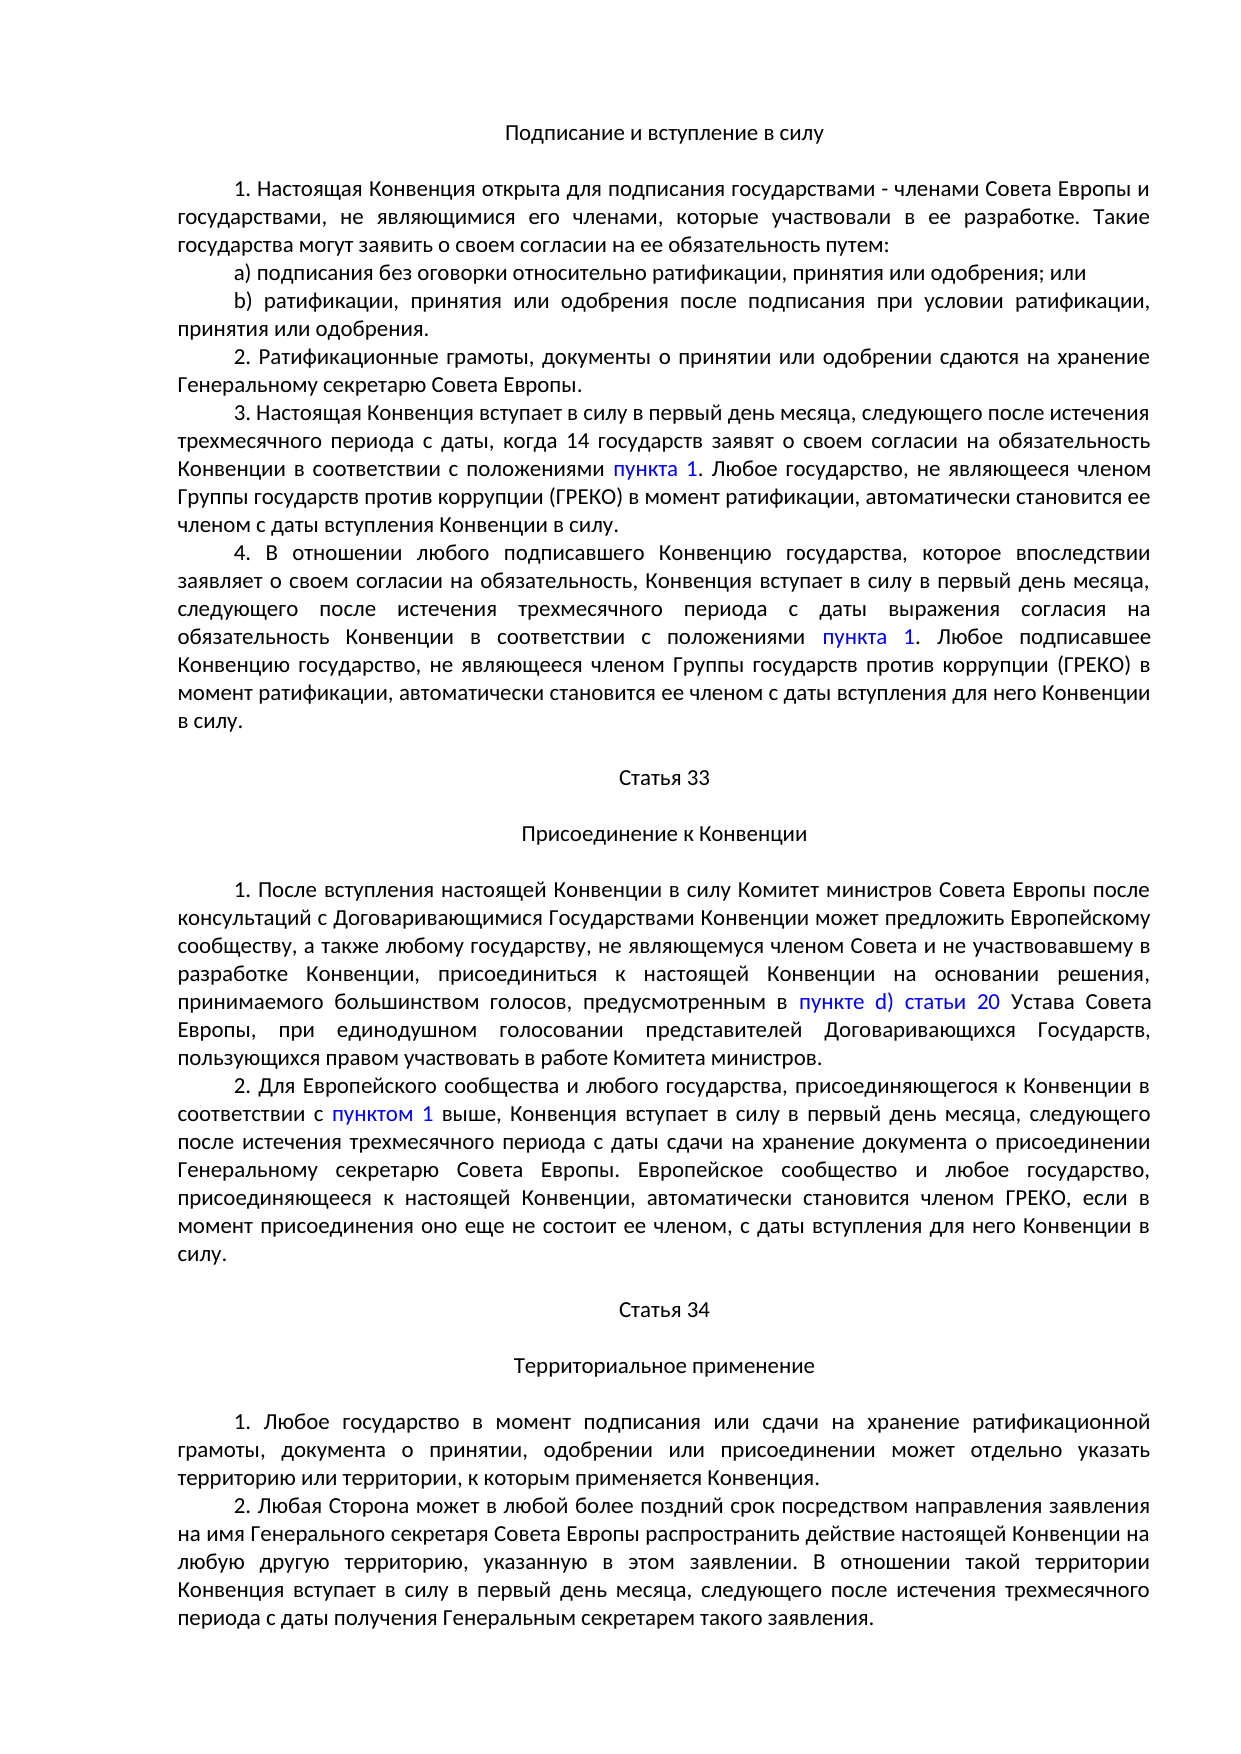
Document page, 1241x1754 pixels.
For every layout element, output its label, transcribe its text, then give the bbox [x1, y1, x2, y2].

text 1. Любое государство в момент подписания или сдачи на хранение ратификационной грамоты, документа о принятии, одобрении или присоединении может отдельно указать территорию или территории, к которым применяется Конвенция. [177, 1407, 1152, 1491]
text 4. В отношении любого подписавшего Конвенцию государства, которое впоследствии заявляет о своем согласии на обязательность, Конвенция вступает в силу в первый день месяца, следующего после истечения трехмесячного периода с даты выражения согласия на обязательность Конвенции в соответствии с положениями пункта 1. Любое подписавшее Конвенцию государство, не являющееся членом Группы государств против коррупции (ГРЕКО) в момент ратификации, автоматически становится ее членом с даты вступления для него Конвенции в силу. [177, 538, 1152, 734]
text 2. Для Европейского сообщества и любого государства, присоединяющегося к Конвенции в соответствии с пунктом 1 выше, Конвенция вступает в силу в первый день месяца, следующего после истечения трехмесячного периода с даты сдачи на хранение документа о присоединении Генеральному секретарю Совета Европы. Европейское сообщество и любое государство, присоединяющееся к настоящей Конвенции, автоматически становится членом ГРЕКО, если в момент присоединения оно еще не состоит ее членом, с даты вступления для него Конвенции в силу. [177, 1071, 1152, 1267]
text 1. Настоящая Конвенция открыта для подписания государствами - членами Совета Европы и государствами, не являющимися его членами, которые участвовали в ее разработке. Такие государства могут заявить о своем согласии на ее обязательность путем: [177, 174, 1152, 258]
text 3. Настоящая Конвенция вступает в силу в первый день месяца, следующего после истечения трехмесячного периода с даты, когда 14 государств заявят о своем согласии на обязательность Конвенции в соответствии с положениями пункта 1. Любое государство, не являющееся членом Группы государств против коррупции (ГРЕКО) в момент ратификации, автоматически становится ее членом с даты вступления Конвенции в силу. [177, 398, 1152, 538]
text a) подписания без оговорки относительно ратификации, принятия или одобрения; или [177, 258, 1152, 286]
text 1. После вступления настоящей Конвенции в силу Комитет министров Совета Европы после консультаций с Договаривающимися Государствами Конвенции может предложить Европейскому сообществу, а также любому государству, не являющемуся членом Совета и не участвовавшему в разработке Конвенции, присоединиться к настоящей Конвенции на основании решения, принимаемого большинством голосов, предусмотренным в пункте d) статьи 20 Устава Совета Европы, при единодушном голосовании представителей Договаривающихся Государств, пользующихся правом участвовать в работе Комитета министров. [177, 875, 1152, 1071]
text 2. Любая Сторона может в любой более поздний срок посредством направления заявления на имя Генерального секретаря Совета Европы распространить действие настоящей Конвенции на любую другую территорию, указанную в этом заявлении. В отношении такой территории Конвенция вступает в силу в первый день месяца, следующего после истечения трехмесячного периода с даты получения Генеральным секретарем такого заявления. [177, 1491, 1152, 1631]
text Статья 33 [177, 763, 1152, 791]
text Подписание и вступление в силу [177, 118, 1152, 146]
text b) ратификации, принятия или одобрения после подписания при условии ратификации, принятия или одобрения. [177, 286, 1152, 342]
text Статья 34 [177, 1295, 1152, 1323]
text Территориальное применение [177, 1351, 1152, 1379]
text 2. Ратификационные грамоты, документы о принятии или одобрении сдаются на хранение Генеральному секретарю Совета Европы. [177, 342, 1152, 398]
text Присоединение к Конвенции [177, 819, 1152, 847]
